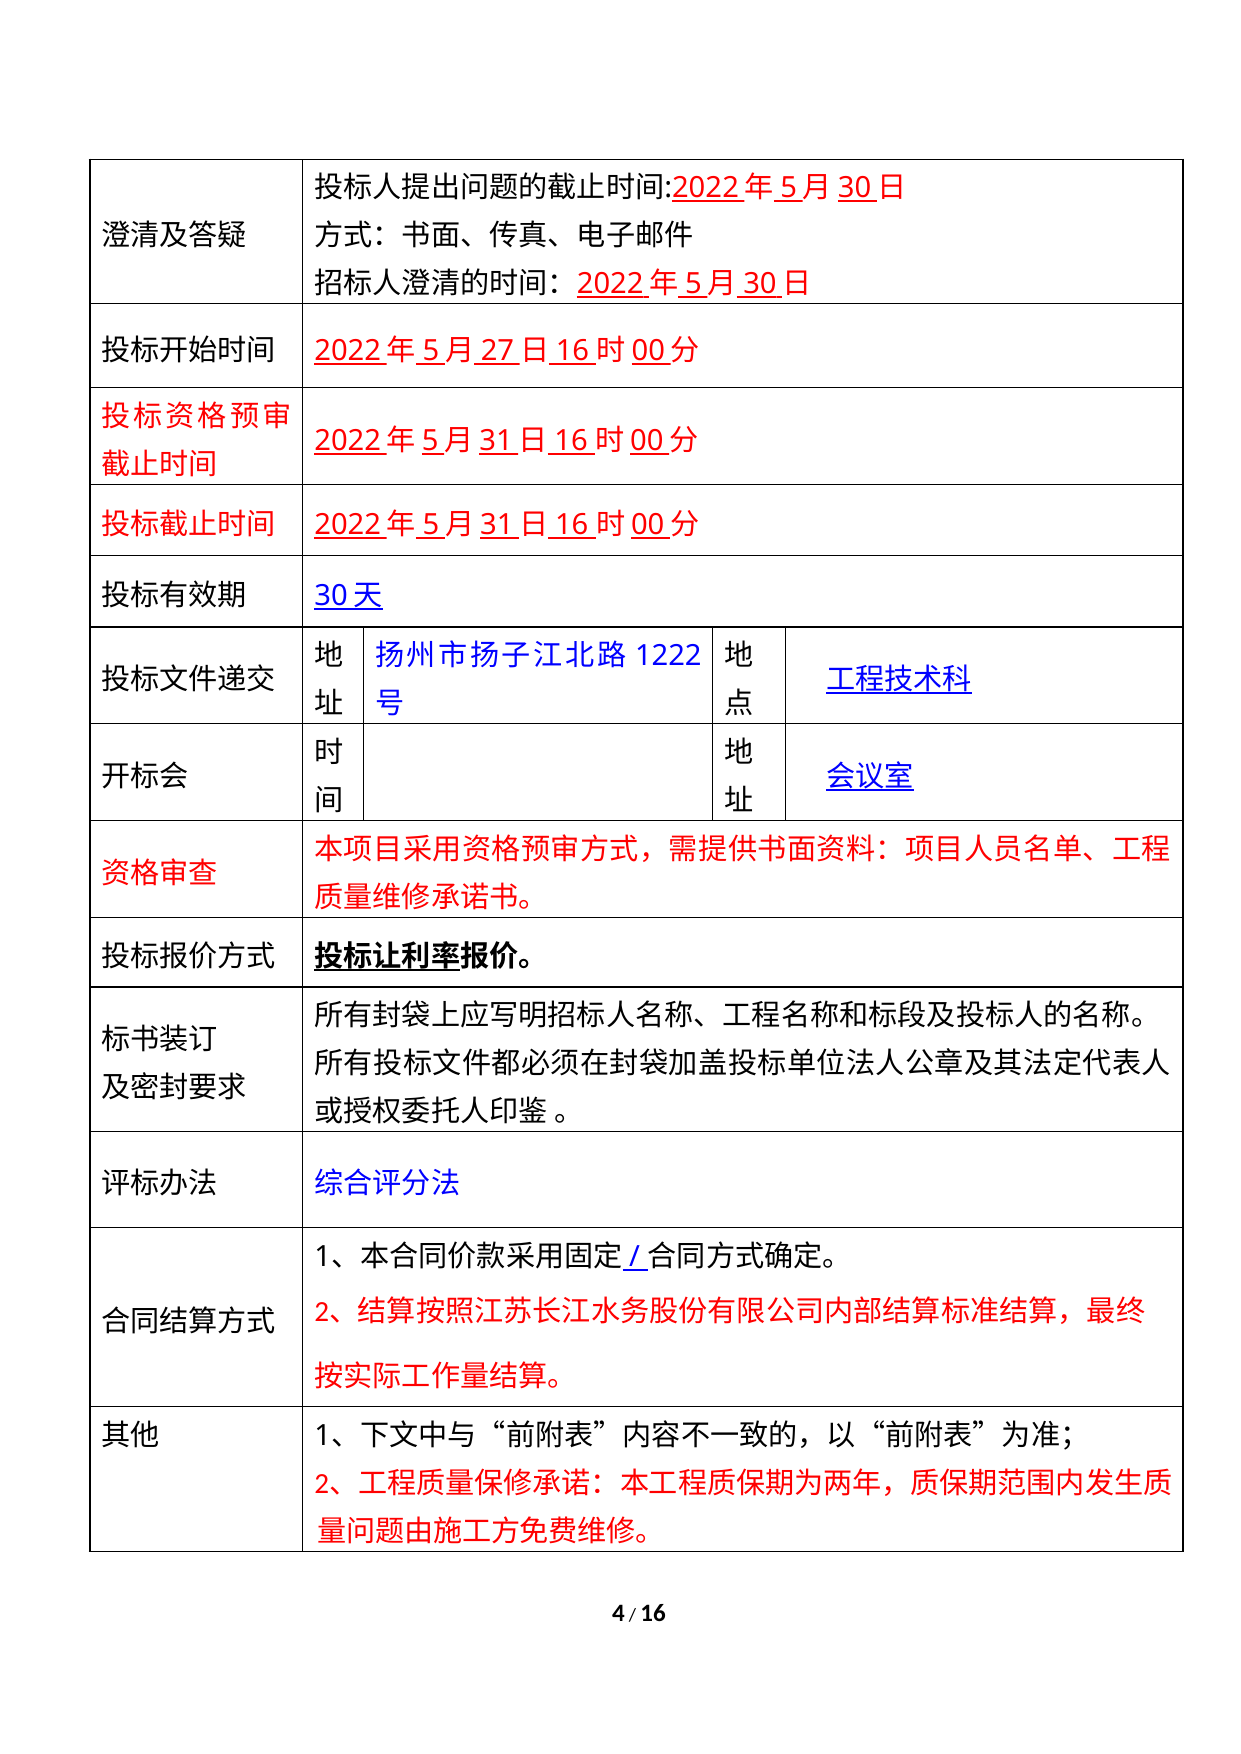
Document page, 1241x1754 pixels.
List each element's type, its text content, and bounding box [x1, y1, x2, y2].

table_cell 其他 [91, 1407, 302, 1551]
table_cell 30天 [303, 556, 1182, 626]
table_cell 所有封袋上应写明招标人名称、工程名称和标段及投标人的名称。 所有投标文件都必须在封袋加盖投标单位法人公章及其法定代表人或授权委托人印鉴 。 [303, 988, 1182, 1131]
table_cell 会议室 [786, 724, 1182, 820]
table_cell 地点 [713, 628, 785, 723]
table_cell 投标截止时间 [91, 485, 302, 555]
table_cell 本项目采用资格预审方式，需提供书面资料：项目人员名单、工程质量维修承诺书。 [303, 821, 1182, 917]
table_cell 2022年 5月31日 16 时00分 [303, 485, 1182, 555]
table_cell 投标资格预审截止时间 [91, 388, 302, 484]
table_cell 地址 [303, 628, 363, 723]
table_cell 2022年5月31日 16 时00分 [303, 388, 1182, 484]
table_cell 工程技术科 [786, 628, 1182, 723]
table_cell 投标报价方式 [91, 918, 302, 986]
table_cell 地址 [713, 724, 785, 820]
table_cell 投标文件递交 [91, 628, 302, 723]
table_cell 2022年 5月 27日 16 时00分 [303, 304, 1182, 387]
table_cell 开标会 [91, 724, 302, 820]
table_cell 时间 [303, 724, 363, 820]
table_cell 资格审查 [91, 821, 302, 917]
table_cell 投标开始时间 [91, 304, 302, 387]
table_cell 评标办法 [91, 1132, 302, 1227]
table_cell 合同结算方式 [91, 1228, 302, 1406]
table_cell 1、本合同价款采用固定 / 合同方式确定。 2、结算按照江苏长江水务股份有限公司内部结算标准结算，最终按实际工作量结算。 [303, 1228, 1182, 1406]
table_cell [364, 724, 712, 820]
table_cell 综合评分法 [303, 1132, 1182, 1227]
table_cell 投标人提出问题的截止时间:2022年 5月30日 方式：书面、传真、电子邮件 招标人澄清的时间：2022年 5月 30日 [303, 160, 1182, 303]
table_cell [303, 1407, 1182, 1551]
table_cell 澄清及答疑 [91, 160, 302, 303]
table_cell 投标让利率报价。 [303, 918, 1182, 986]
table_cell 标书装订 及密封要求 [91, 988, 302, 1131]
table_cell 投标有效期 [91, 556, 302, 626]
table_cell 扬州市扬子江北路1222号 [364, 628, 712, 723]
